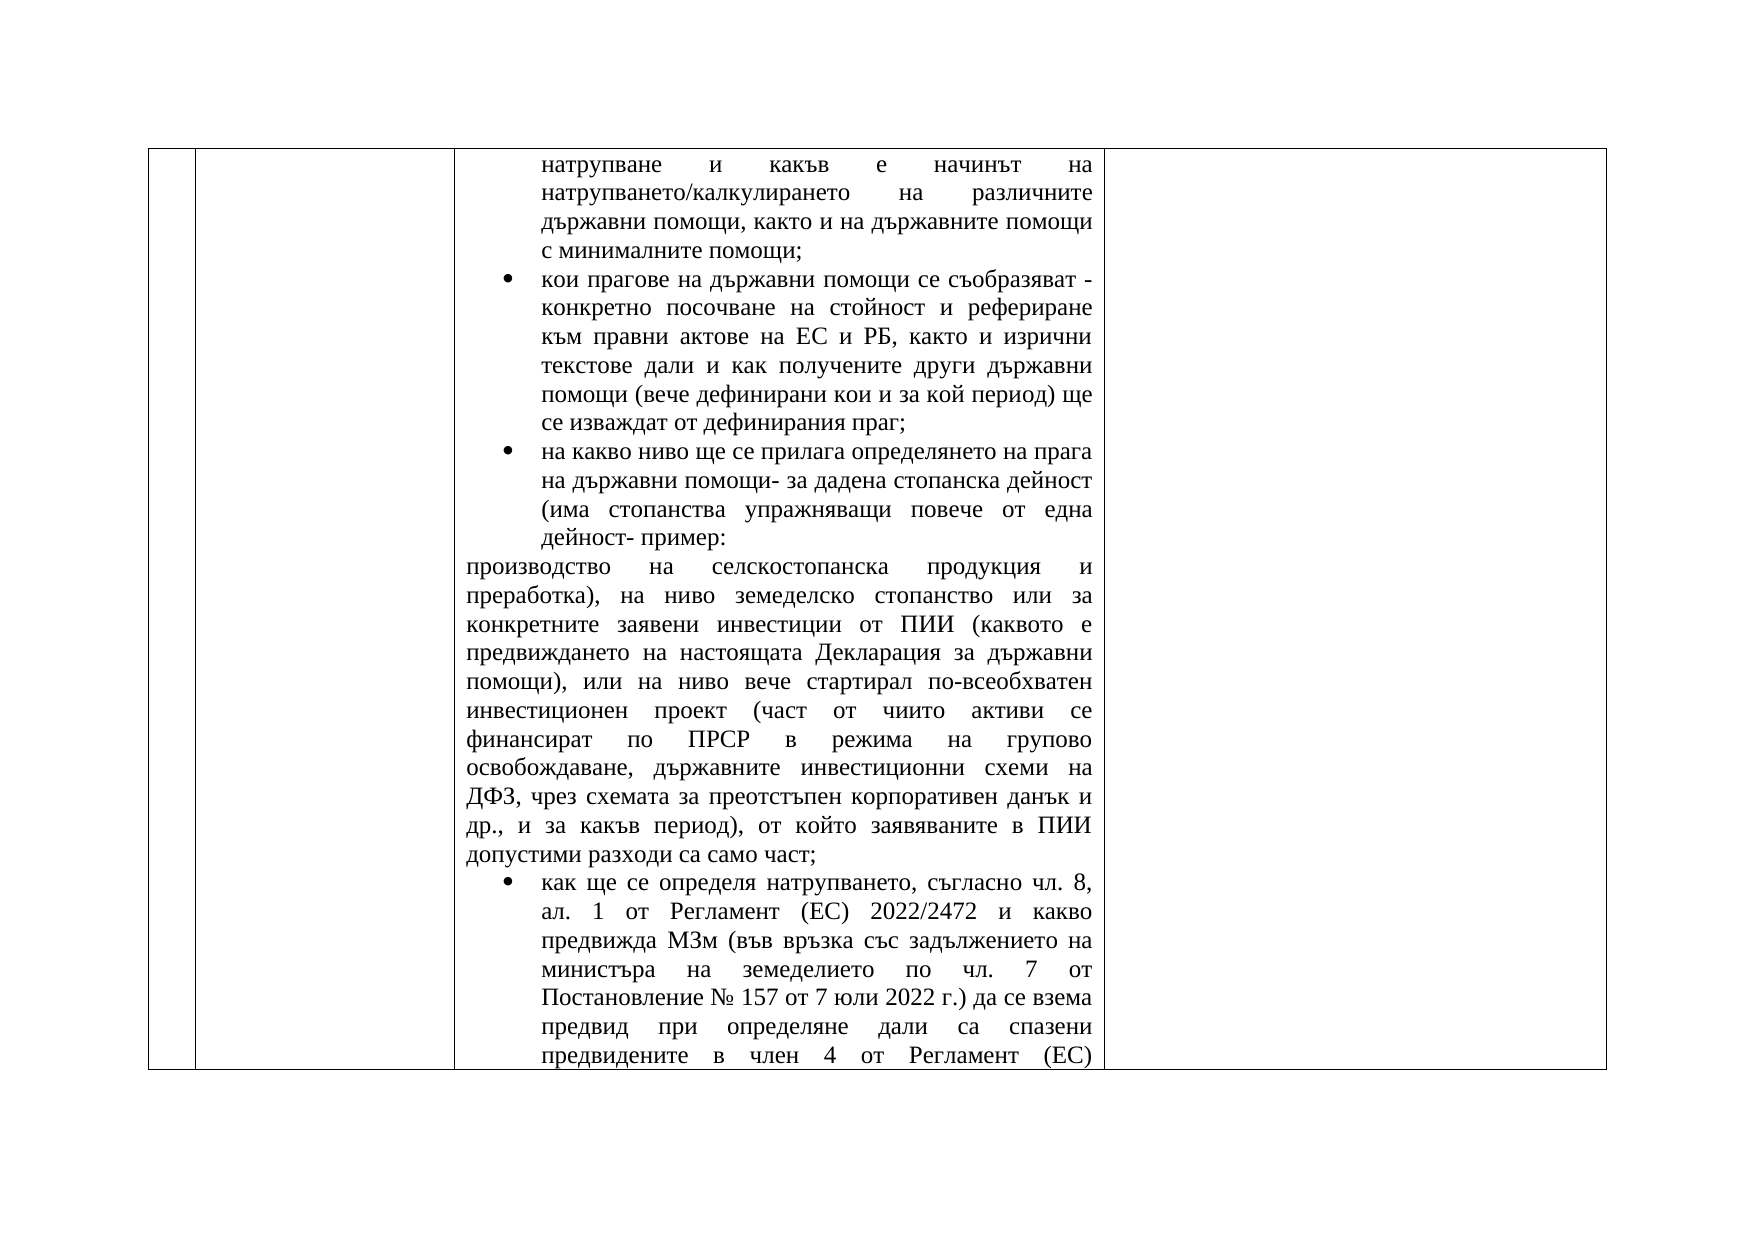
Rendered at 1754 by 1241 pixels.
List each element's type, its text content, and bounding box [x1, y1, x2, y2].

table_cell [455, 149, 1104, 1069]
table_cell 3. [149, 149, 195, 1069]
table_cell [196, 149, 454, 1069]
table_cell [1105, 149, 1606, 1069]
